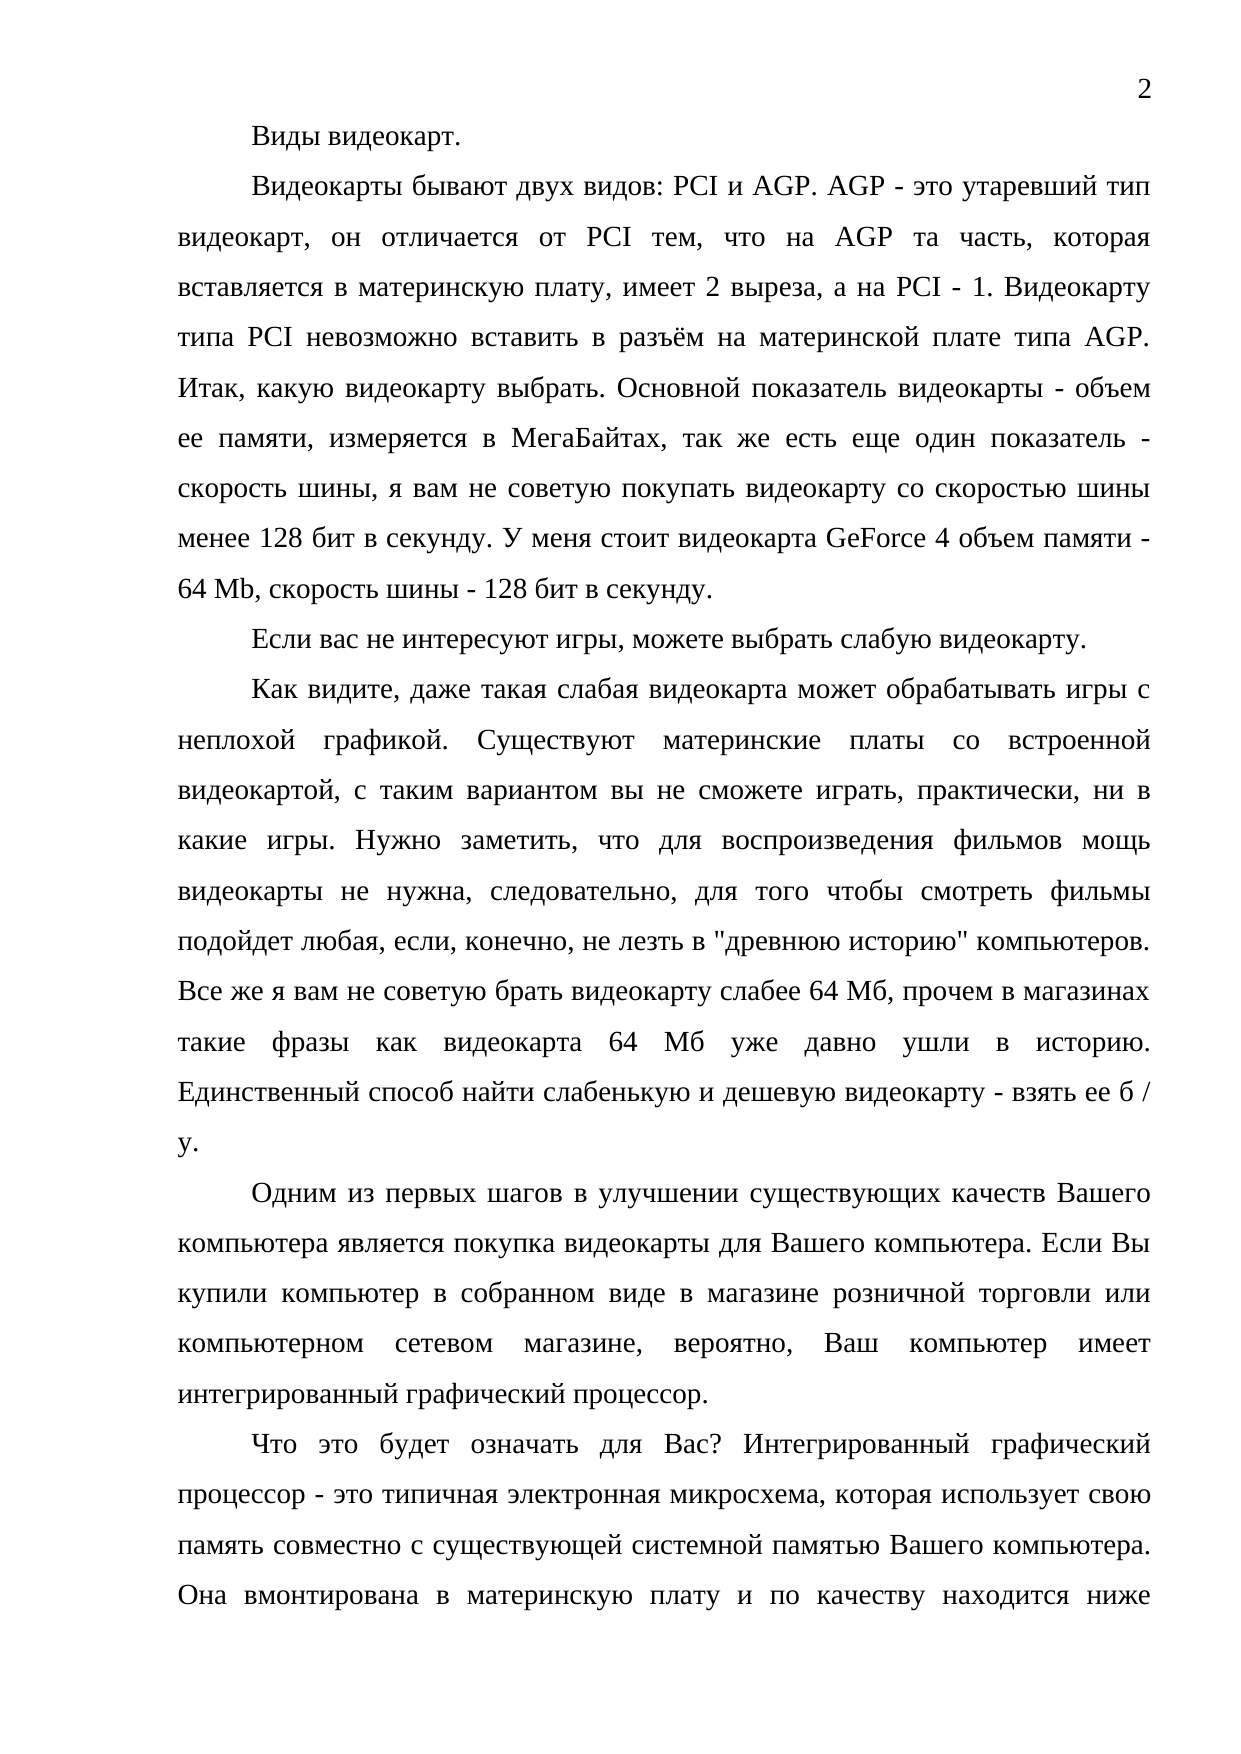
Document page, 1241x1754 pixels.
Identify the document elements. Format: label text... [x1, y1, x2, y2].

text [177, 1426, 1152, 1611]
text Если вас не интересуют игры, можете выбрать слабую видеокарту. [177, 621, 1152, 655]
text Как видите, даже такая слабая видеокарта может обрабатывать игры с неплохой графикой. Существуют материнские платы со встроенной видеокартой, с таким вариантом вы не сможете играть, практически, ни в какие игры. Нужно заметить, что для воспроизведения фильмов мощь видеокарты не нужна, следовательно, для того чтобы смотреть фильмы подойдет любая, если, конечно, не лезть в "древнюю историю" компьютеров. Все же я вам не советую брать видеокарту слабее 64 Мб, прочем в магазинах такие фразы как видеокарта 64 Мб уже давно ушли в историю. Единственный способ найти слабенькую и дешевую видеокарту - взять ее б / у. [177, 672, 1152, 1158]
text Видеокарты бывают двух видов: PCI и AGP. AGP - это утаревший тип видеокарт, он отличается от PCI тем, что на AGP та часть, которая вставляется в материнскую плату, имеет 2 выреза, а на PCI - 1. Видеокарту типа PCI невозможно вставить в разъём на материнской плате типа AGP. Итак, какую видеокарту выбрать. Основной показатель видеокарты - объем ее памяти, измеряется в МегаБайтах, так же есть еще один показатель - скорость шины, я вам не советую покупать видеокарту со скоростью шины менее 128 бит в секунду. У меня стоит видеокарта GeForce 4 объем памяти - 64 Mb, скорость шины - 128 бит в секунду. [177, 168, 1152, 604]
text Виды видеокарт. [177, 118, 1152, 152]
text Одним из первых шагов в улучшении существующих качеств Вашего компьютера является покупка видеокарты для Вашего компьютера. Если Вы купили компьютер в собранном виде в магазине розничной торговли или компьютерном сетевом магазине, вероятно, Ваш компьютер имеет интегрированный графический процессор. [177, 1175, 1152, 1409]
